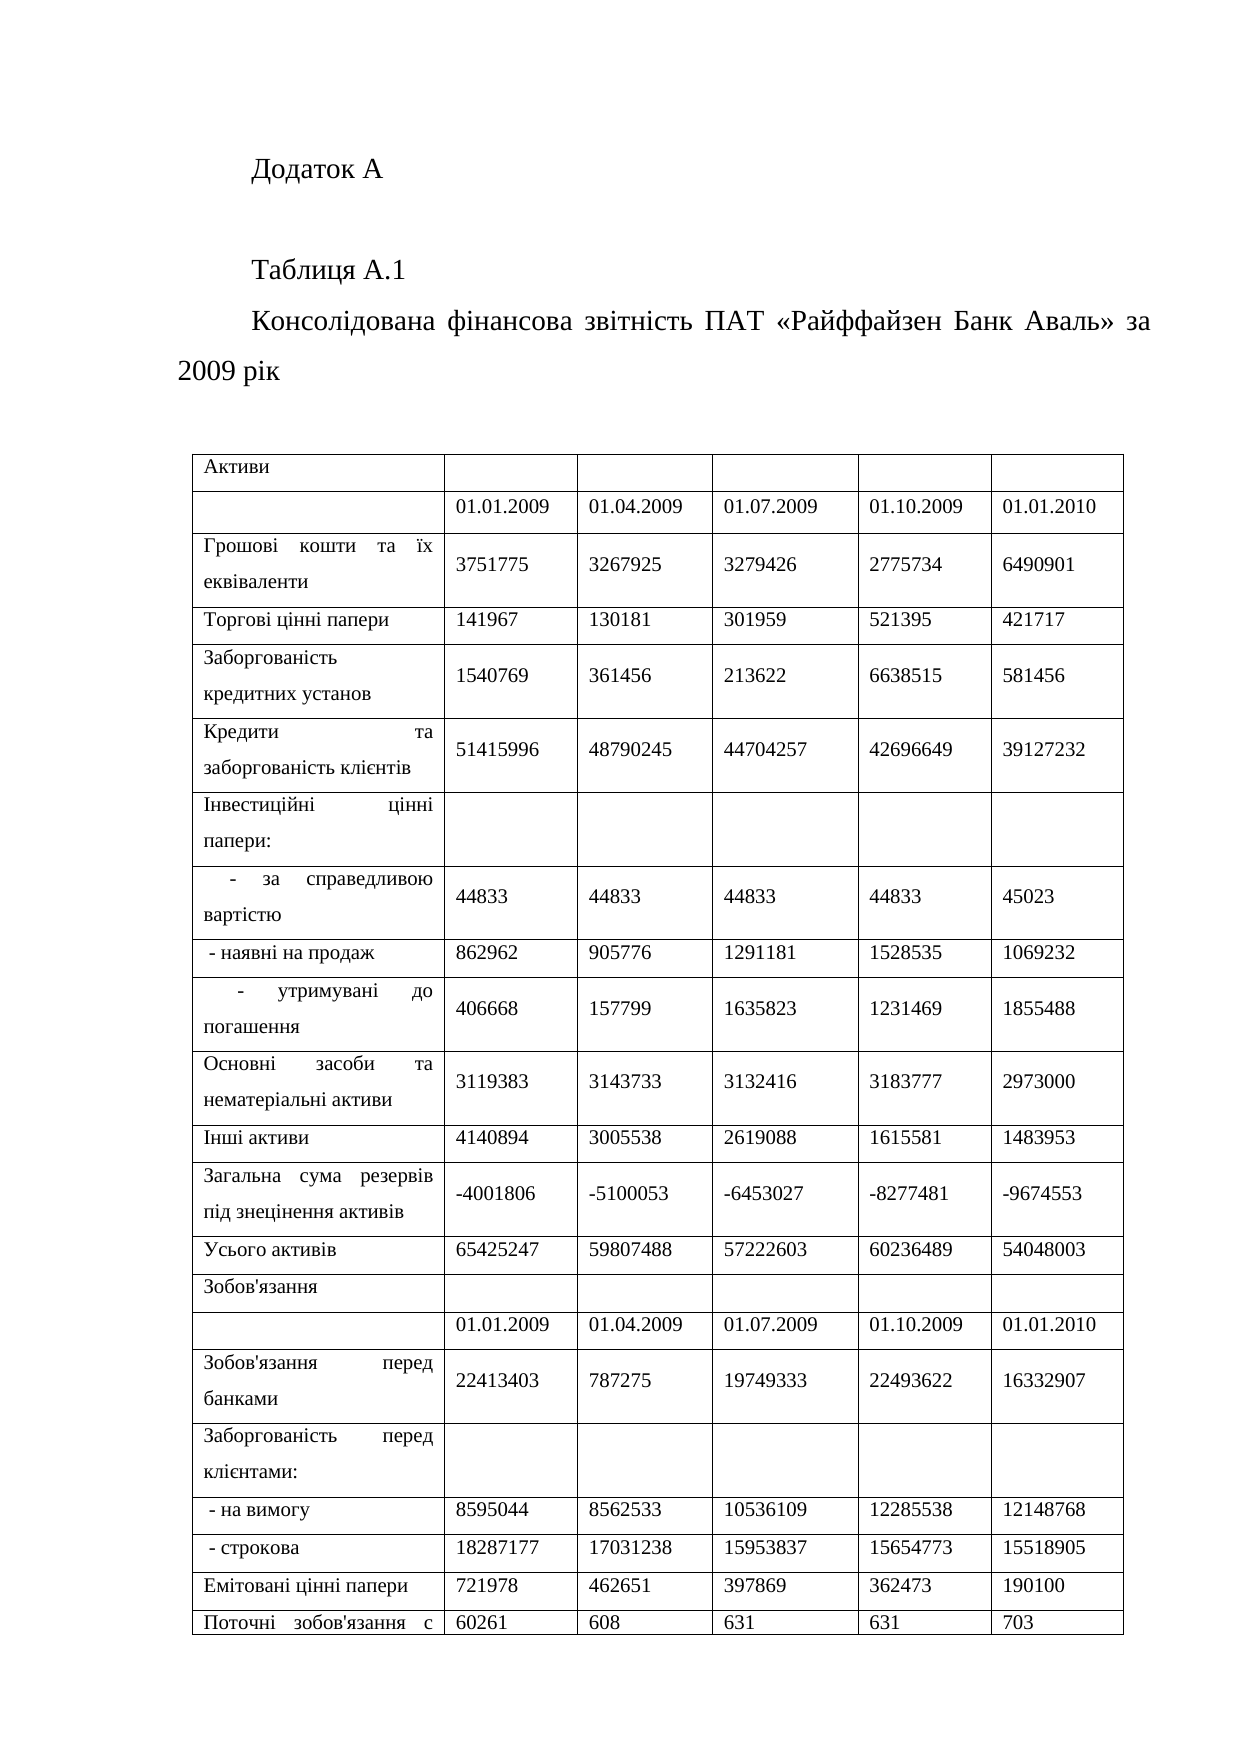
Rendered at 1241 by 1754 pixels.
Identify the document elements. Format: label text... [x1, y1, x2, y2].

table_cell 631 [859, 1611, 991, 1634]
table_cell [445, 1275, 577, 1311]
table_cell 157799 [578, 978, 712, 1051]
table_cell 01.10.2009 [859, 492, 991, 533]
table_cell 703 [992, 1611, 1123, 1634]
table_cell 12148768 [992, 1498, 1123, 1534]
table_cell 12285538 [859, 1498, 991, 1534]
table_cell 45023 [992, 867, 1123, 939]
table_cell 16332907 [992, 1350, 1123, 1423]
table_cell 15953837 [713, 1535, 858, 1572]
table_cell 6490901 [992, 534, 1123, 607]
table_cell 51415996 [445, 719, 577, 792]
table_cell 1483953 [992, 1126, 1123, 1162]
table_cell 462651 [578, 1573, 712, 1610]
table_cell 01.07.2009 [713, 492, 858, 533]
table_cell 01.04.2009 [578, 492, 712, 533]
table_cell 60261 [445, 1611, 577, 1634]
table_cell Емітовані цінні папери [193, 1573, 444, 1610]
table_cell 01.01.2009 [445, 492, 577, 533]
table_cell 59807488 [578, 1237, 712, 1274]
table_cell Торгові цінні папери [193, 608, 444, 644]
table_cell 721978 [445, 1573, 577, 1610]
table_cell 48790245 [578, 719, 712, 792]
table_cell 421717 [992, 608, 1123, 644]
table_cell [713, 1424, 858, 1497]
text Додаток А [177, 152, 1152, 185]
table_cell 3143733 [578, 1052, 712, 1124]
table_cell -8277481 [859, 1163, 991, 1236]
table_cell [445, 793, 577, 866]
table_cell Інвестиційні цінні папери: [193, 793, 444, 866]
table_cell Кредити та заборгованість клієнтів [193, 719, 444, 792]
table_cell 22493622 [859, 1350, 991, 1423]
table_cell [578, 1424, 712, 1497]
table_cell 3751775 [445, 534, 577, 607]
table_cell 15654773 [859, 1535, 991, 1572]
table_cell 42696649 [859, 719, 991, 792]
table_header [859, 455, 991, 491]
table_header Активи [193, 455, 444, 491]
table_cell 3132416 [713, 1052, 858, 1124]
table_cell 19749333 [713, 1350, 858, 1423]
table_cell 65425247 [445, 1237, 577, 1274]
table_cell 44833 [578, 867, 712, 939]
table_cell 44833 [713, 867, 858, 939]
table_cell 6638515 [859, 645, 991, 718]
table_cell -5100053 [578, 1163, 712, 1236]
table_cell Основні засоби та нематеріальні активи [193, 1052, 444, 1124]
table_cell 2775734 [859, 534, 991, 607]
table_cell 521395 [859, 608, 991, 644]
table_cell 1069232 [992, 940, 1123, 977]
table_cell 22413403 [445, 1350, 577, 1423]
table_cell 787275 [578, 1350, 712, 1423]
table_cell Усього активів [193, 1237, 444, 1274]
table_cell 3005538 [578, 1126, 712, 1162]
table_cell Грошові кошти та їх еквіваленти [193, 534, 444, 607]
table_cell [193, 492, 444, 533]
table_cell 406668 [445, 978, 577, 1051]
table_cell 01.01.2009 [445, 1313, 577, 1349]
table_cell 2619088 [713, 1126, 858, 1162]
table_cell 190100 [992, 1573, 1123, 1610]
table_cell - утримувані до погашення [193, 978, 444, 1051]
table_cell Загальна сума резервів під знецінення активів [193, 1163, 444, 1236]
table_header [445, 455, 577, 491]
table_cell -4001806 [445, 1163, 577, 1236]
table_cell 1231469 [859, 978, 991, 1051]
table_cell Заборгованість кредитних установ [193, 645, 444, 718]
table_cell Зобов'язання [193, 1275, 444, 1311]
table_cell Зобов'язання перед банками [193, 1350, 444, 1423]
table_cell 44704257 [713, 719, 858, 792]
table_cell 01.01.2010 [992, 492, 1123, 533]
table_cell 3279426 [713, 534, 858, 607]
table_cell [859, 1275, 991, 1311]
table_cell [992, 1275, 1123, 1311]
table_cell 1615581 [859, 1126, 991, 1162]
table_cell 44833 [445, 867, 577, 939]
table_cell 1528535 [859, 940, 991, 977]
table_cell 608 [578, 1611, 712, 1634]
table_cell Заборгованість перед клієнтами: [193, 1424, 444, 1497]
table_cell 905776 [578, 940, 712, 977]
table_cell 631 [713, 1611, 858, 1634]
table_cell [992, 1424, 1123, 1497]
table_cell 581456 [992, 645, 1123, 718]
table_cell 213622 [713, 645, 858, 718]
table_header [578, 455, 712, 491]
table_cell 60236489 [859, 1237, 991, 1274]
table_cell 01.04.2009 [578, 1313, 712, 1349]
table_cell 3119383 [445, 1052, 577, 1124]
table_cell Інші активи [193, 1126, 444, 1162]
table_cell 57222603 [713, 1237, 858, 1274]
table_cell [859, 793, 991, 866]
table_cell [713, 793, 858, 866]
table_cell 01.10.2009 [859, 1313, 991, 1349]
table_cell 39127232 [992, 719, 1123, 792]
table_cell 3183777 [859, 1052, 991, 1124]
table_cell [193, 1611, 444, 1634]
table_cell 10536109 [713, 1498, 858, 1534]
text Консолідована фінансова звітність ПАТ «Райффайзен Банк Аваль» за 2009 рік [177, 303, 1152, 386]
table_cell [859, 1424, 991, 1497]
table_cell [578, 1275, 712, 1311]
table_cell 397869 [713, 1573, 858, 1610]
table_cell [193, 1313, 444, 1349]
table_cell -9674553 [992, 1163, 1123, 1236]
table_cell 1635823 [713, 978, 858, 1051]
text Таблиця А.1 [177, 252, 1152, 286]
table_cell 1540769 [445, 645, 577, 718]
table_header [713, 455, 858, 491]
table_cell 18287177 [445, 1535, 577, 1572]
table_cell 1855488 [992, 978, 1123, 1051]
table_cell [578, 793, 712, 866]
table_cell - строкова [193, 1535, 444, 1572]
table_cell 54048003 [992, 1237, 1123, 1274]
table_cell 130181 [578, 608, 712, 644]
table_cell - на вимогу [193, 1498, 444, 1534]
table_cell 44833 [859, 867, 991, 939]
table_cell 17031238 [578, 1535, 712, 1572]
table_cell 301959 [713, 608, 858, 644]
table_cell [992, 793, 1123, 866]
table_cell - наявні на продаж [193, 940, 444, 977]
table_cell 15518905 [992, 1535, 1123, 1572]
table_cell [445, 1424, 577, 1497]
table_cell 01.07.2009 [713, 1313, 858, 1349]
table_cell 8595044 [445, 1498, 577, 1534]
table_cell 141967 [445, 608, 577, 644]
table_cell 4140894 [445, 1126, 577, 1162]
table_cell 1291181 [713, 940, 858, 977]
table_cell 862962 [445, 940, 577, 977]
table_header [992, 455, 1123, 491]
table_cell 361456 [578, 645, 712, 718]
table_cell 362473 [859, 1573, 991, 1610]
table_cell 01.01.2010 [992, 1313, 1123, 1349]
table_cell -6453027 [713, 1163, 858, 1236]
table_cell - за справедливою вартістю [193, 867, 444, 939]
table_cell 2973000 [992, 1052, 1123, 1124]
table_cell 3267925 [578, 534, 712, 607]
table_cell [713, 1275, 858, 1311]
table_cell 8562533 [578, 1498, 712, 1534]
